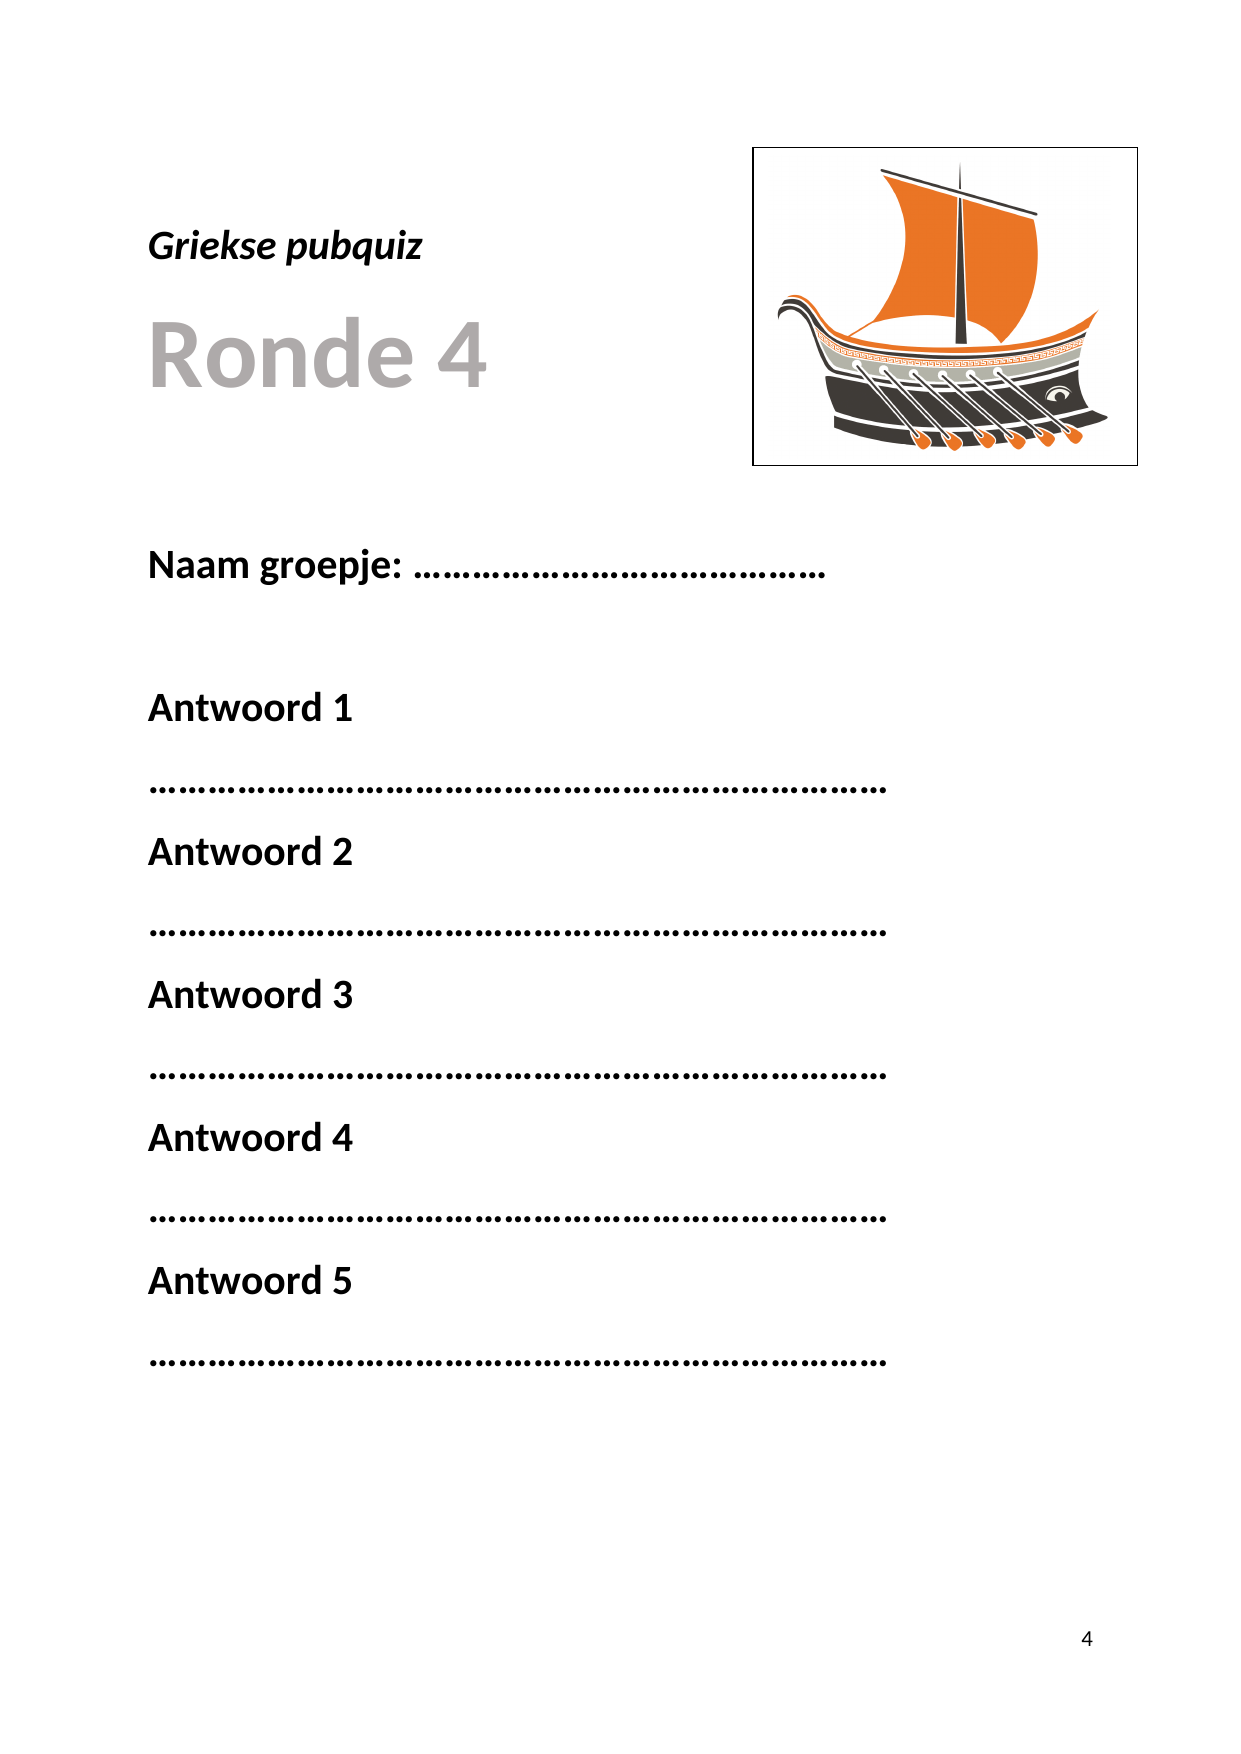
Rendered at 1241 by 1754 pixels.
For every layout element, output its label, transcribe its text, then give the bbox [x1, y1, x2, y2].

text ………………………………………………………………… [148, 1182, 1093, 1233]
text Griekse pubquiz [148, 219, 752, 270]
text Antwoord 1 [148, 681, 1093, 732]
text Antwoord 4 [148, 1111, 1093, 1162]
text Naam groepje: …………………………………… [148, 538, 1093, 589]
text Antwoord 2 [148, 824, 1093, 875]
text ………………………………………………………………… [148, 896, 1093, 947]
text Antwoord 5 [148, 1254, 1093, 1305]
text ………………………………………………………………… [148, 753, 1093, 804]
text ………………………………………………………………… [148, 1039, 1093, 1090]
text Ronde 4 [148, 291, 752, 413]
text ………………………………………………………………… [148, 1326, 1093, 1376]
text Antwoord 3 [148, 968, 1093, 1018]
